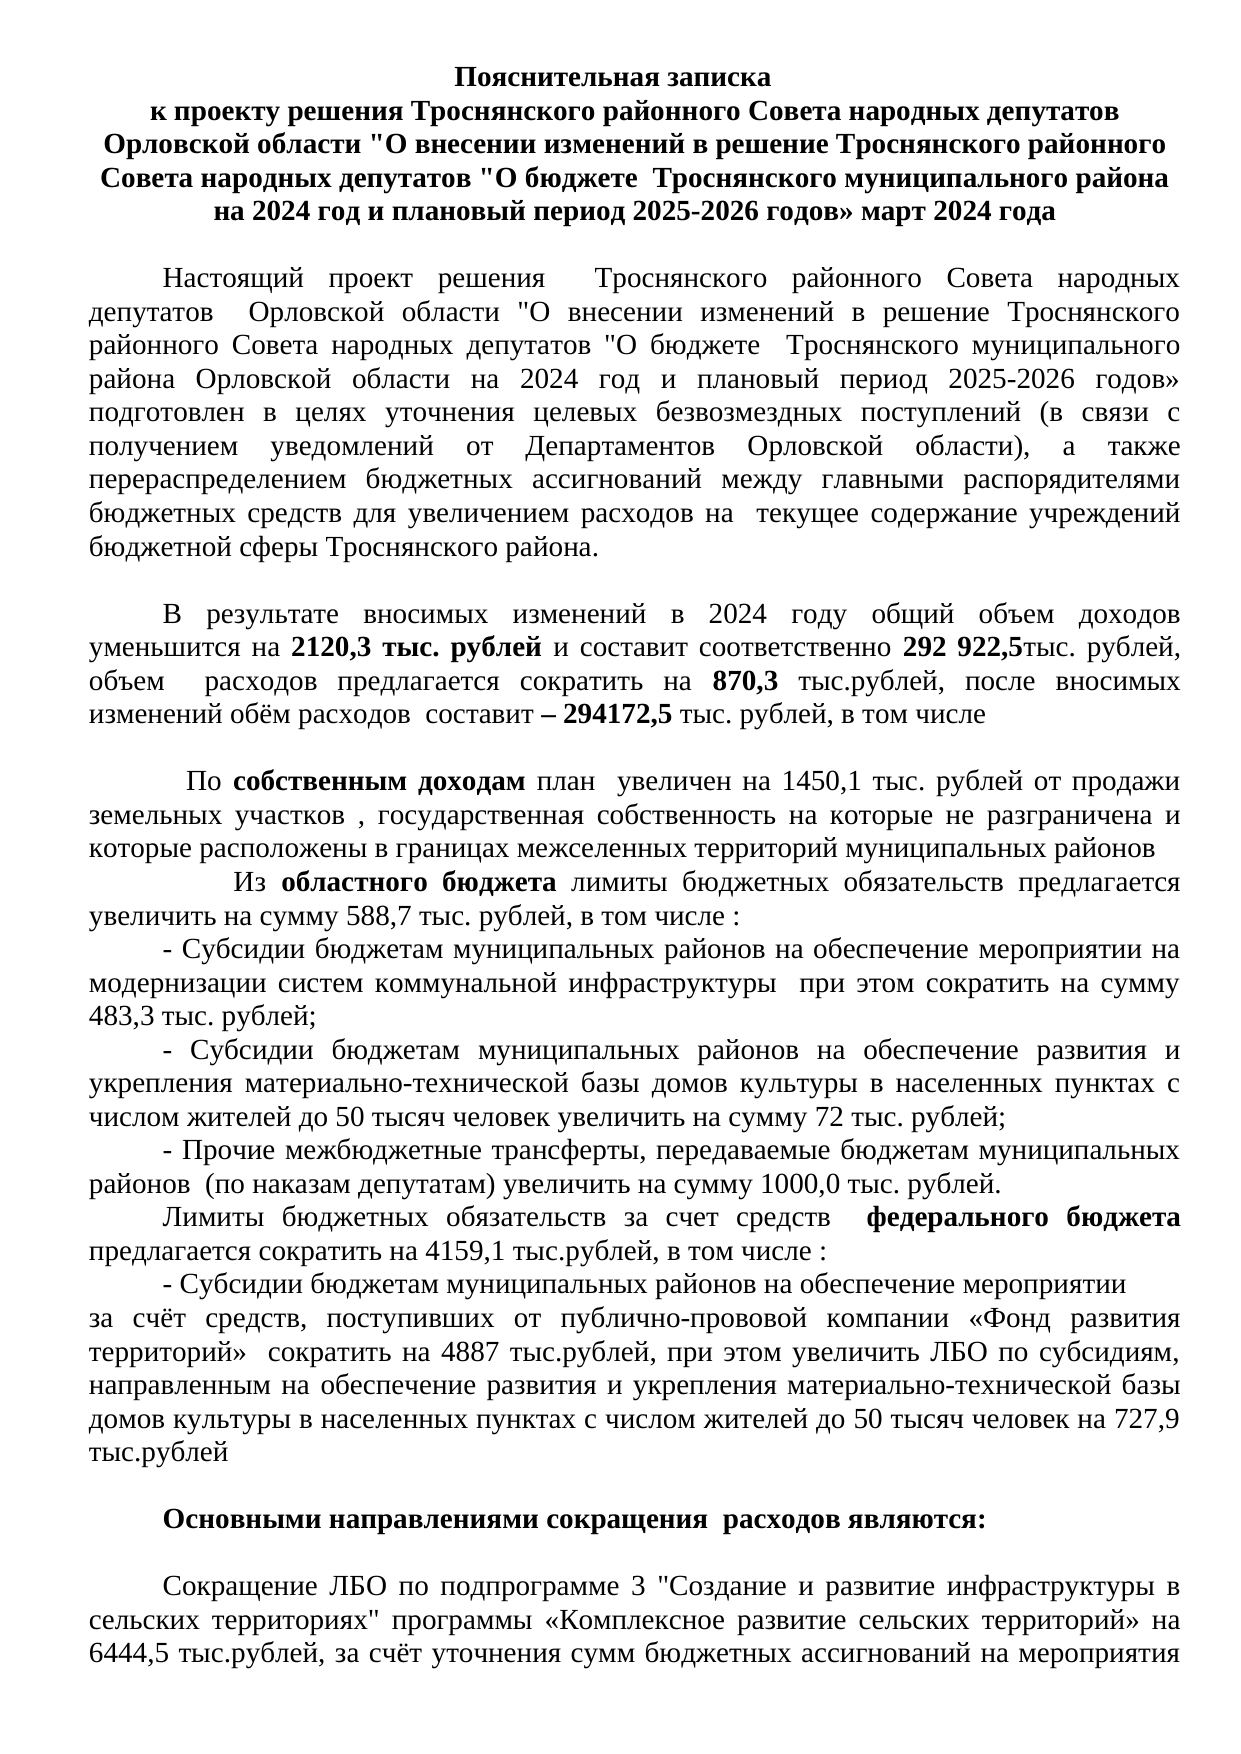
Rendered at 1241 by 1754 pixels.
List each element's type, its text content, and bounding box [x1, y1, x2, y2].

text Пояснительная записка [118, 59, 1107, 93]
text В результате вносимых изменений в 2024 году общий объем доходов уменьшится на 2120,3 тыс. рублей и составит соответственно 292 922,5тыс. рублей, объем расходов предлагается сократить на 870,3 тыс.рублей, после вносимых изменений обём расходов составит – 294172,5 тыс. рублей, в том числе [89, 596, 1181, 730]
text Из областного бюджета лимиты бюджетных обязательств предлагается увеличить на сумму 588,7 тыс. рублей, в том числе : [89, 864, 1181, 931]
text - Субсидии бюджетам муниципальных районов на обеспечение развития и укрепления материально-технической базы домов культуры в населенных пунктах с числом жителей до 50 тысяч человек увеличить на сумму 72 тыс. рублей; [89, 1032, 1181, 1132]
text По собственным доходам план увеличен на 1450,1 тыс. рублей от продажи земельных участков , государственная собственность на которые не разграничена и которые расположены в границах межселенных территорий муниципальных районов [89, 763, 1181, 864]
text за счёт средств, поступивших от публично-прововой компании «Фонд развития территорий» сократить на 4887 тыс.рублей, при этом увеличить ЛБО по субсидиям, направленным на обеспечение развития и укрепления материально-технической базы домов культуры в населенных пунктах с числом жителей до 50 тысяч человек на 727,9 тыс.рублей [89, 1300, 1181, 1468]
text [89, 1568, 1181, 1669]
text - Субсидии бюджетам муниципальных районов на обеспечение мероприятии на модернизации систем коммунальной инфраструктуры при этом сократить на сумму 483,3 тыс. рублей; [89, 931, 1181, 1032]
text Основными направлениями сокращения расходов являются: [89, 1501, 1181, 1535]
text к проекту решения Троснянского районного Совета народных депутатов Орловской области "О внесении изменений в решение Троснянского районного Совета народных депутатов "О бюджете Троснянского муниципального района на 2024 год и плановый период 2025-2026 годов» март 2024 года [89, 93, 1181, 227]
text Лимиты бюджетных обязательств за счет средств федерального бюджета предлагается сократить на 4159,1 тыс.рублей, в том числе : [89, 1199, 1181, 1267]
text - Прочие межбюджетные трансферты, передаваемые бюджетам муниципальных районов (по наказам депутатам) увеличить на сумму 1000,0 тыс. рублей. [89, 1132, 1181, 1199]
text Настоящий проект решения Троснянского районного Совета народных депутатов Орловской области "О внесении изменений в решение Троснянского районного Совета народных депутатов "О бюджете Троснянского муниципального района Орловской области на 2024 год и плановый период 2025-2026 годов» подготовлен в целях уточнения целевых безвозмездных поступлений (в связи с получением уведомлений от Департаментов Орловской области), а также перераспределением бюджетных ассигнований между главными распорядителями бюджетных средств для увеличением расходов на текущее содержание учреждений бюджетной сферы Троснянского района. [89, 260, 1181, 562]
text - Субсидии бюджетам муниципальных районов на обеспечение мероприятии [89, 1267, 1181, 1300]
